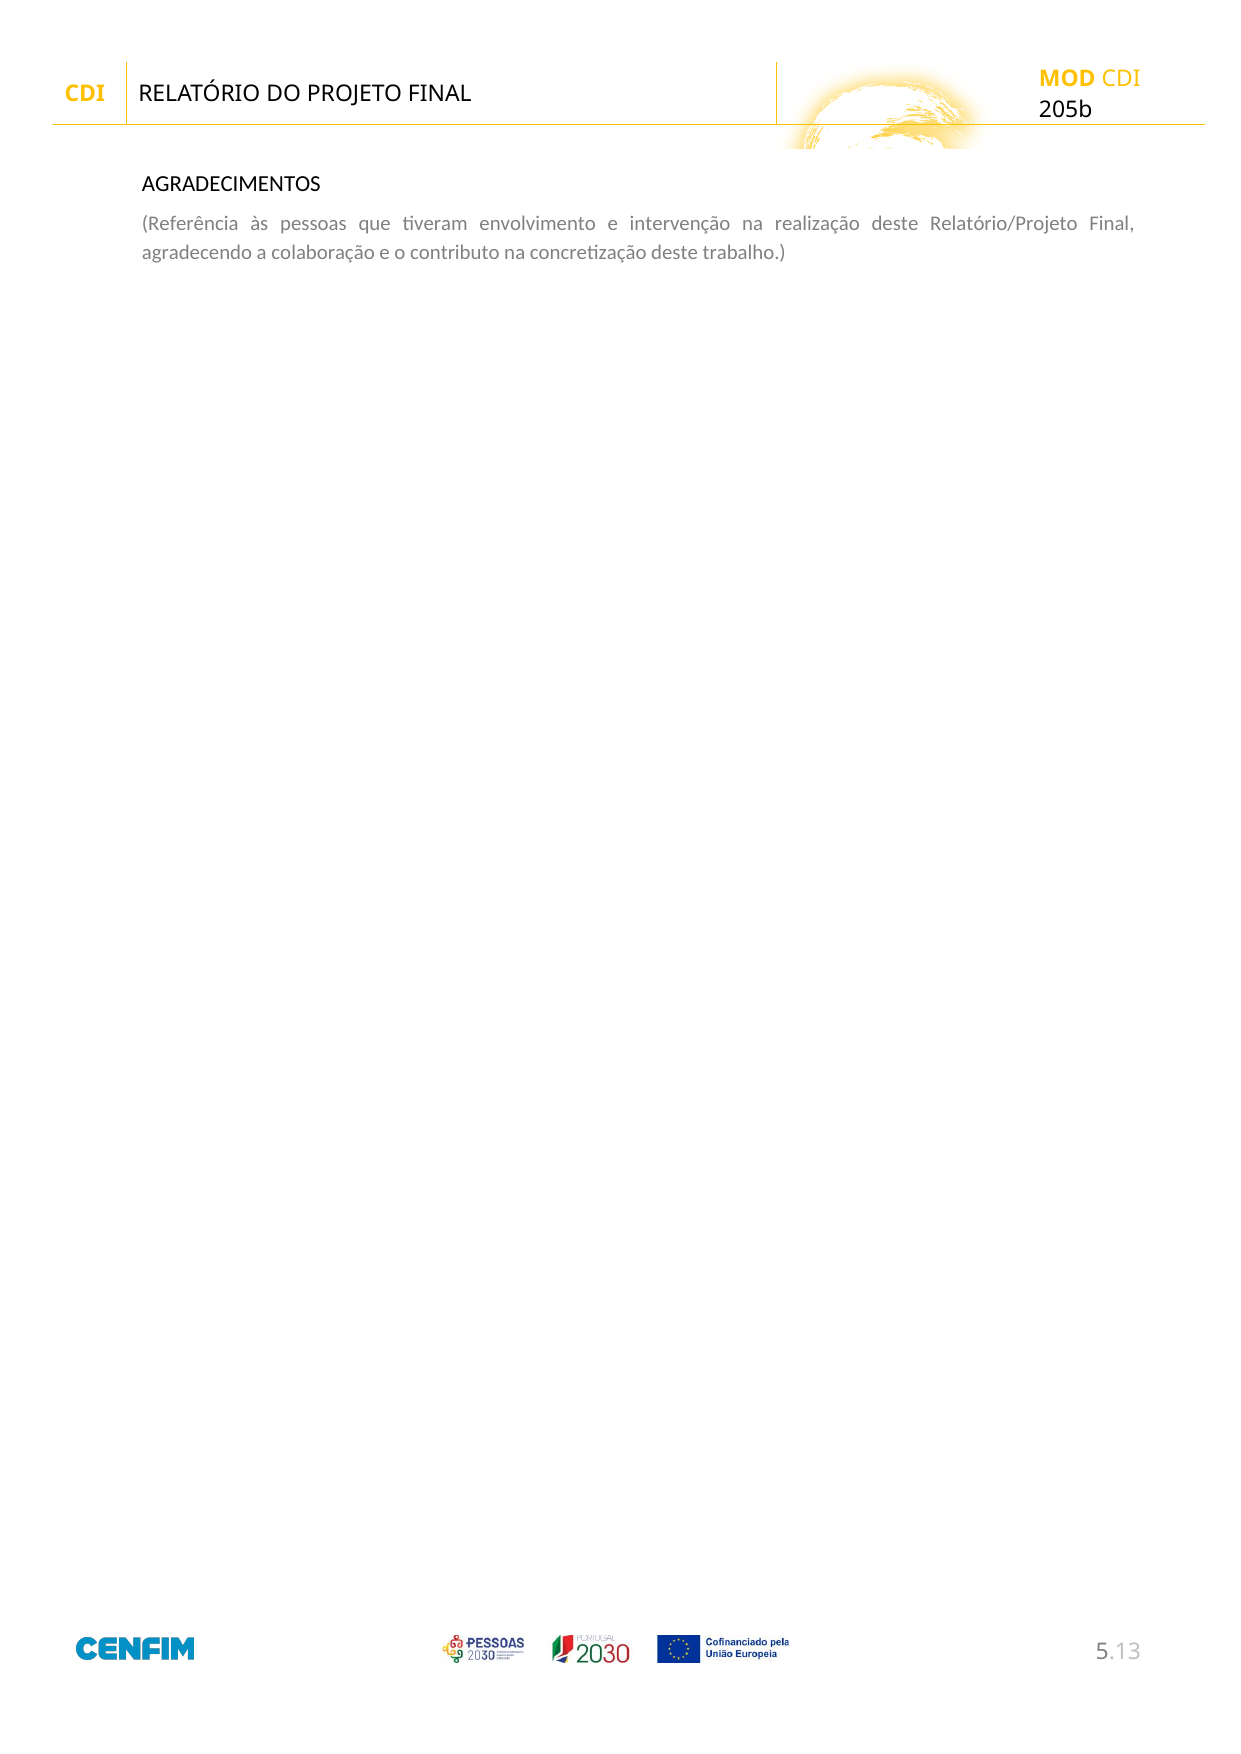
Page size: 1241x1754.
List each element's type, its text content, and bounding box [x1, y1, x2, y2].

picture [777, 61, 993, 124]
picture [127, 1653, 133, 1660]
picture [150, 1637, 161, 1660]
picture [179, 1637, 187, 1643]
picture [127, 1637, 133, 1645]
picture [178, 1651, 187, 1660]
picture [774, 125, 993, 149]
picture [442, 1635, 789, 1663]
picture [84, 1637, 102, 1660]
picture [106, 1637, 118, 1660]
list Agradecimentos [142, 169, 1137, 198]
text (Referência às pessoas que tiveram envolvimento e intervenção na realização deste Relatório/Projeto Final, agradecendo a colaboração e o contributo na concretização deste trabalho.) [142, 210, 1137, 265]
picture [141, 1637, 146, 1660]
